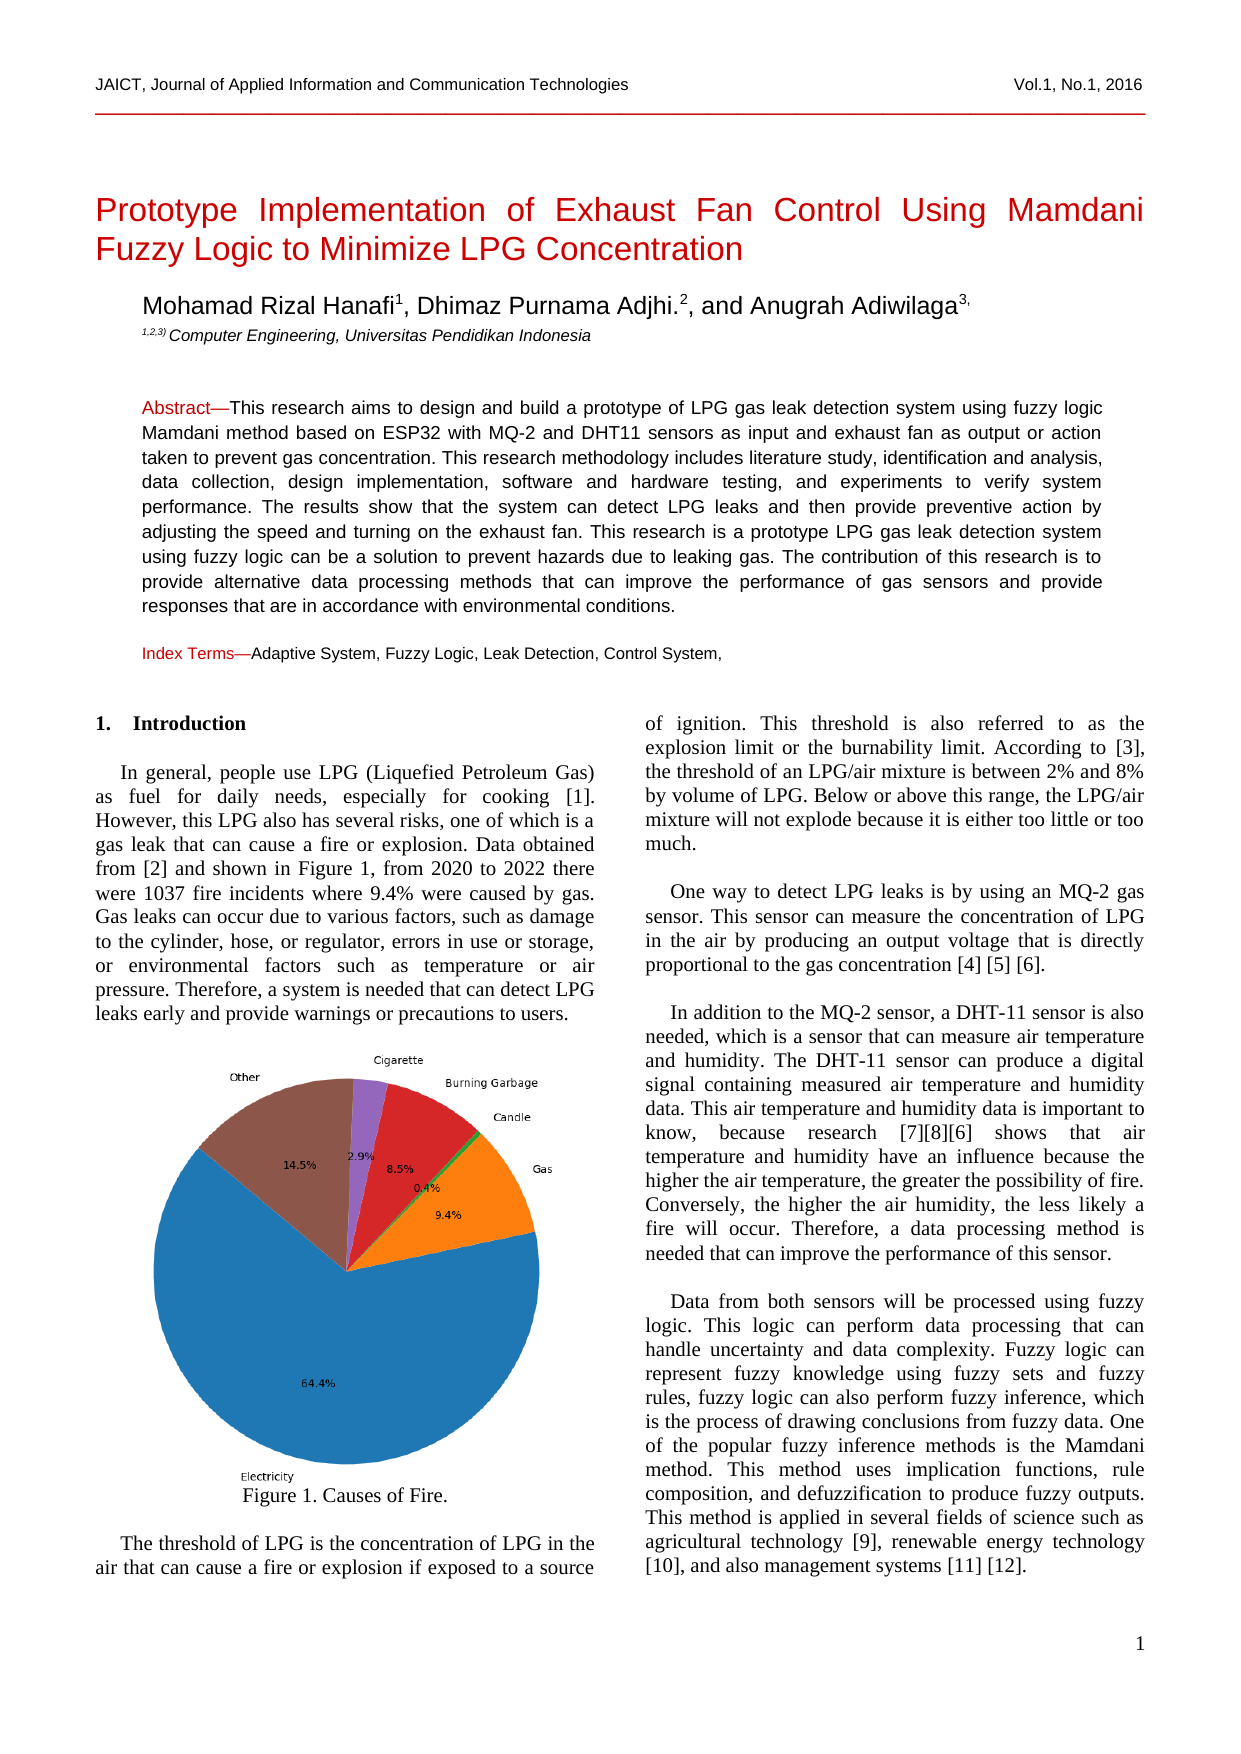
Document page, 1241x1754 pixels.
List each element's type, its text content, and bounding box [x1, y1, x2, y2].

picture [134, 1048, 556, 1484]
text The threshold of LPG is the concentration of LPG in the air that can cause a fire or explosion if exposed to a source of ignition. This threshold is also referred to as the explosion limit or the burnability limit. According to , the threshold of an LPG/air mixture is between 2% and 8% by volume of LPG. Below or above this range, the LPG/air mixture will not explode because it is either too little or too much. [645, 711, 1145, 855]
title Prototype Implementation of Exhaust Fan Control Using Mamdani Fuzzy Logic to Minimize LPG Concentration [95, 190, 1145, 267]
text Abstract—This research aims to design and build a prototype of LPG gas leak detection system using fuzzy logic Mamdani method based on ESP32 with MQ-2 and DHT11 sensors as input and exhaust fan as output or action taken to prevent gas concentration. This research methodology includes literature study, identification and analysis, data collection, design implementation, software and hardware testing, and experiments to verify system performance. The results show that the system can detect LPG leaks and then provide preventive action by adjusting the speed and turning on the exhaust fan. This research is a prototype LPG gas leak detection system using fuzzy logic can be a solution to prevent hazards due to leaking gas. The contribution of this research is to provide alternative data processing methods that can improve the performance of gas sensors and provide responses that are in accordance with environmental conditions. [142, 397, 1103, 617]
text Mohamad Rizal Hanafi1, Dhimaz Purnama Adjhi.2, and Anugrah Adiwilaga3, [142, 291, 1102, 320]
text In addition to the MQ-2 sensor, a DHT-11 sensor is also needed, which is a sensor that can measure air temperature and humidity. The DHT-11 sensor can produce a digital signal containing measured air temperature and humidity data. This air temperature and humidity data is important to know, because research shows that air temperature and humidity have an influence because the higher the air temperature, the greater the possibility of fire. Conversely, the higher the air humidity, the less likely a fire will occur. Therefore, a data processing method is needed that can improve the performance of this sensor. [645, 1000, 1145, 1264]
subtitle Introduction [95, 711, 595, 735]
text 1,2,3) Computer Engineering, Universitas Pendidikan Indonesia [142, 326, 1103, 345]
text Index Terms—Adaptive System, Fuzzy Logic, Leak Detection, Control System, [142, 644, 1103, 663]
text In general, people use LPG (Liquefied Petroleum Gas) as fuel for daily needs, especially for cooking . However, this LPG also has several risks, one of which is a gas leak that can cause a fire or explosion. Data obtained from and shown in Figure 1, from 2020 to 2022 there were 1037 fire incidents where 9.4% were caused by gas. Gas leaks can occur due to various factors, such as damage to the cylinder, hose, or regulator, errors in use or storage, or environmental factors such as temperature or air pressure. Therefore, a system is needed that can detect LPG leaks early and provide warnings or precautions to users. [95, 760, 595, 1025]
text Data from both sensors will be processed using fuzzy logic. This logic can perform data processing that can handle uncertainty and data complexity. Fuzzy logic can represent fuzzy knowledge using fuzzy sets and fuzzy rules, fuzzy logic can also perform fuzzy inference, which is the process of drawing conclusions from fuzzy data. One of the popular fuzzy inference methods is the Mamdani method. This method uses implication functions, rule composition, and defuzzification to produce fuzzy outputs. This method is applied in several fields of science such as agricultural technology , renewable energy technology , and also management systems . [645, 1288, 1145, 1577]
text Figure 1. Causes of Fire. [95, 1483, 595, 1507]
text One way to detect LPG leaks is by using an MQ-2 gas sensor. This sensor can measure the concentration of LPG in the air by producing an output voltage that is directly proportional to the gas concentration . [645, 879, 1145, 976]
